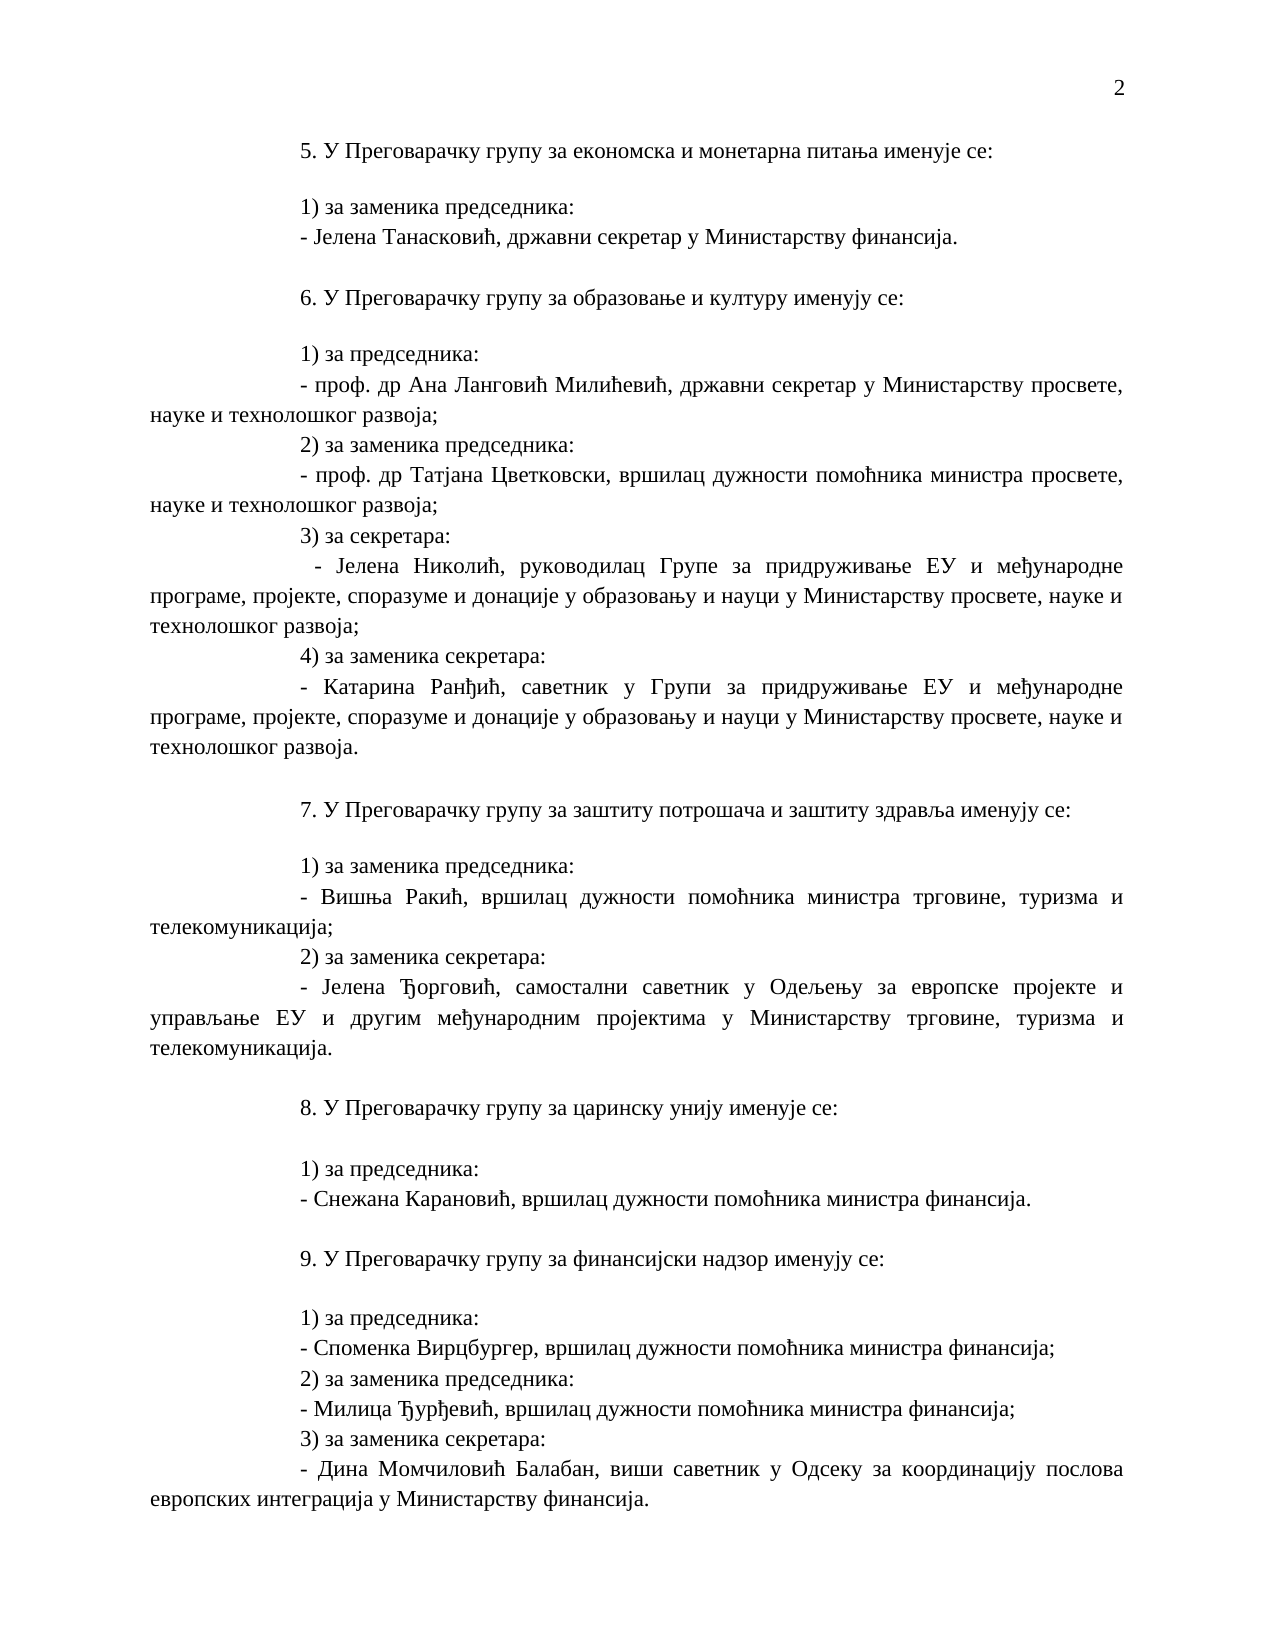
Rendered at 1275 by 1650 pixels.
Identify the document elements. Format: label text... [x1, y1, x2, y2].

list - проф. др Ана Ланговић Милићевић, државни секретар у Министарству просвете, науке и технолошког развоја; [150, 371, 1125, 427]
list - проф. др Татјана Цветковски, вршилац дужности помоћника министра просвете, науке и технолошког развоја; [150, 461, 1125, 518]
list 2) за заменика секретара: [150, 943, 1125, 969]
list - Јелена Николић, руководилац Групе за придруживање ЕУ и међународне програме, пројекте, споразуме и донације у образовању и науци у Министарству просвете, науке и технолошког развоја; [150, 552, 1125, 639]
list - Јелена Ђорговић, самостални саветник у Одељењу за европске пројекте и управљање ЕУ и другим међународним пројектима у Министарству трговине, туризма и телекомуникација. [150, 973, 1125, 1060]
list 1) за председника: [150, 340, 1125, 367]
list 1) за председника: [150, 1154, 1125, 1181]
list 4) за заменика секретара: [150, 642, 1125, 669]
list 2) за заменика председника: [150, 1364, 1125, 1391]
list - Снежана Карановић, вршилац дужности помоћника министра финансија. [150, 1185, 1125, 1211]
list 9. У Преговарачку групу за финансијски надзор именују се: [150, 1245, 1125, 1272]
list 2) за заменика председника: [150, 431, 1125, 457]
list 5. У Преговарачку групу за економска и монетарна питања именује се: [150, 137, 1125, 163]
list 1) за председника: [150, 1304, 1125, 1331]
list - Јелена Танасковић, државни секретар у Министарству финансија. [150, 223, 1125, 250]
list 8. У Преговарачку групу за царинску унију именује се: [150, 1094, 1125, 1121]
list 1) за заменика председника: [150, 852, 1125, 879]
list - Споменка Вирцбургер, вршилац дужности помоћника министра финансија; [150, 1334, 1125, 1361]
list 2 [150, 74, 1125, 100]
list 3) за секретара: [150, 522, 1125, 548]
list - Милица Ђурђевић, вршилац дужности помоћника министра финансија; [150, 1395, 1125, 1421]
list 3) за заменика секретара: [150, 1425, 1125, 1451]
list - Вишња Ракић, вршилац дужности помоћника министра трговине, туризма и телекомуникација; [150, 883, 1125, 939]
list 1) за заменика председника: [150, 193, 1125, 219]
list - Катарина Ранђић, саветник у Групи за придруживање ЕУ и међународне програме, пројекте, споразуме и донације у образовању и науци у Министарству просвете, науке и технолошког развоја. [150, 673, 1125, 759]
list 7. У Преговарачку групу за заштиту потрошача и заштиту здравља именују се: [150, 796, 1125, 822]
list - Дина Момчиловић Балабан, виши саветник у Одсеку за координацију послова европских интеграција у Министарству финансија. [150, 1455, 1125, 1512]
list 6. У Преговарачку групу за образовање и културу именују се: [150, 284, 1125, 310]
